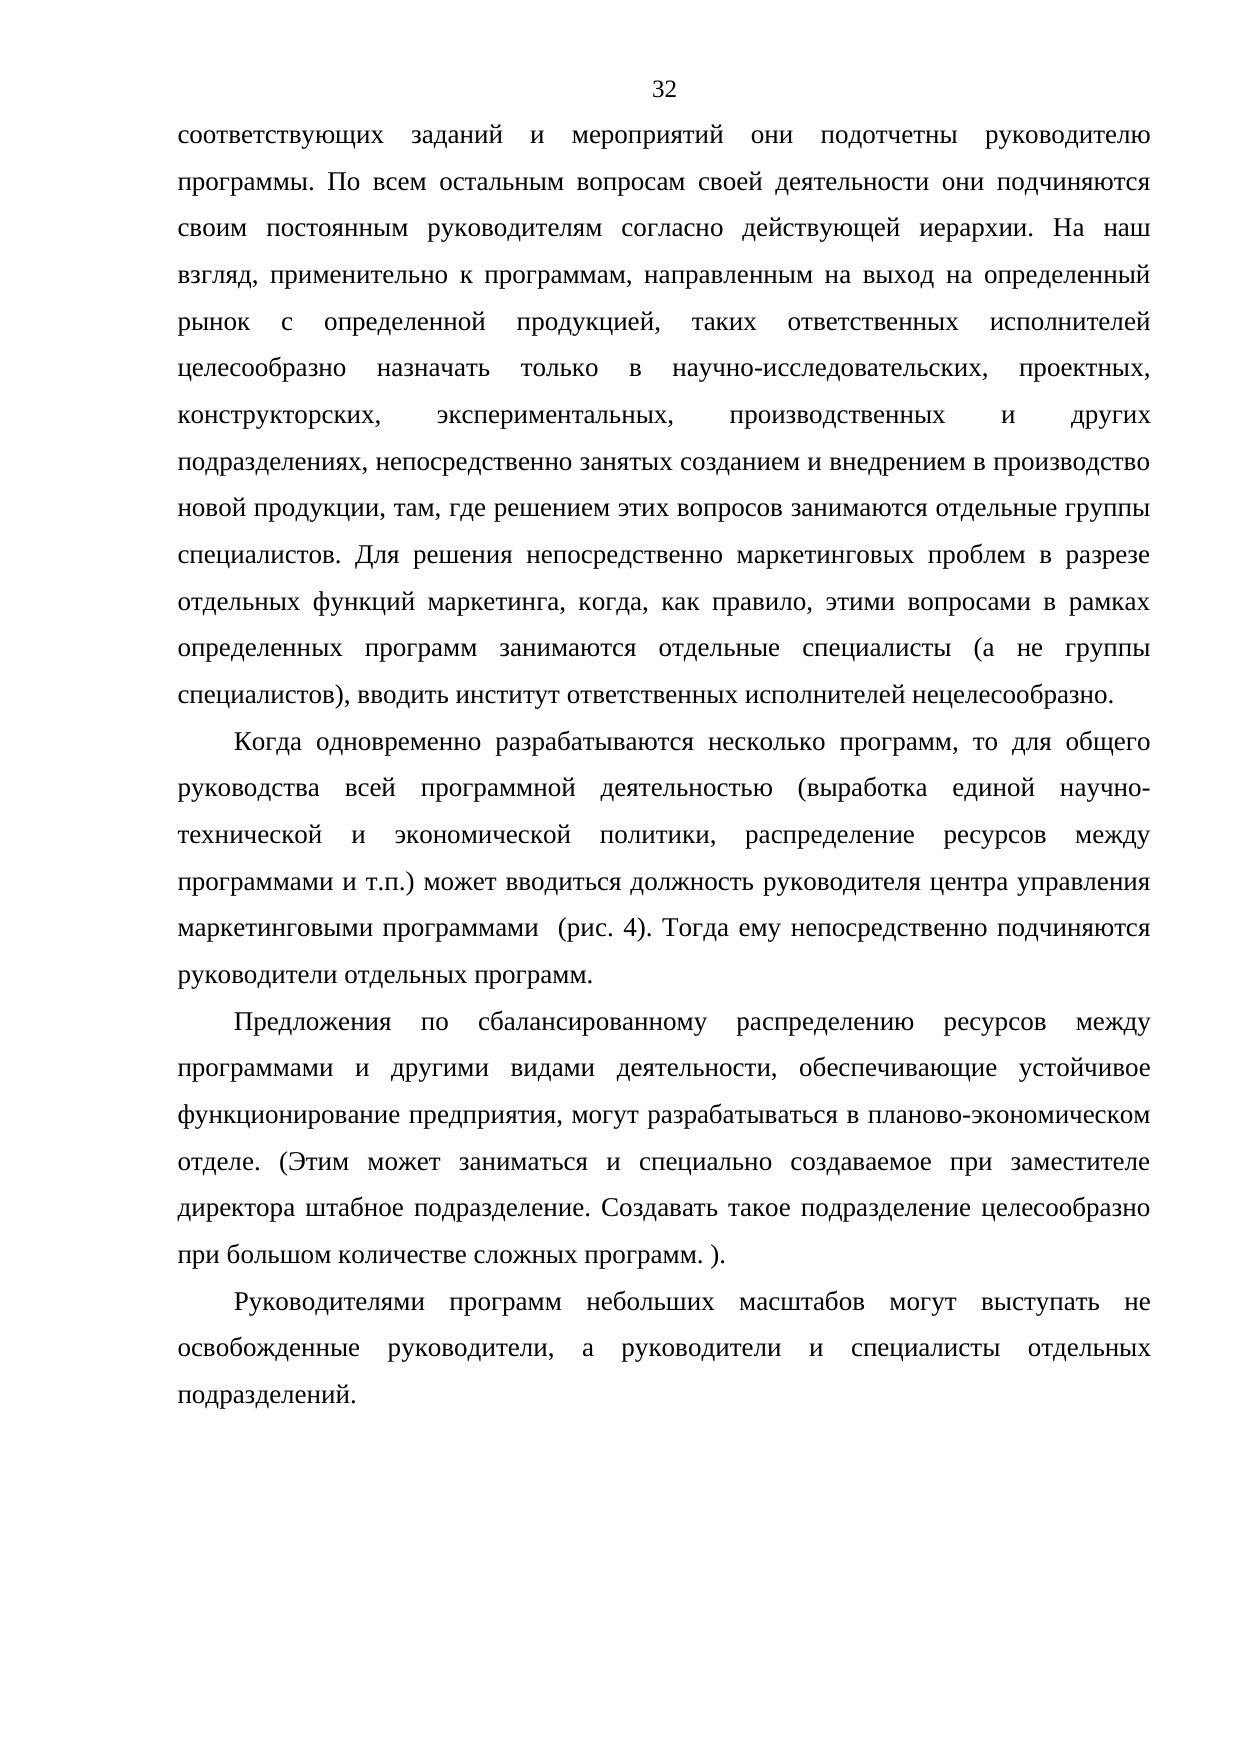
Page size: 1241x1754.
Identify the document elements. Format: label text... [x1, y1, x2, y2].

text Руководителями программ небольших масштабов могут выступать не освобожденные руководители, а руководители и специалисты отдельных подразделений. [177, 1285, 1152, 1409]
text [177, 118, 1152, 709]
text Когда одновременно разрабатываются несколько программ, то для общего руководства всей программной деятельностью (выработка единой научно-технической и экономической политики, распределение ресурсов между программами и т.п.) может вводиться должность руководителя центра управления маркетинговыми программами (рис. 4). Тогда ему непосредственно подчиняются руководители отдельных программ. [177, 725, 1152, 989]
text Предложения по сбалансированному распределению ресурсов между программами и другими видами деятельности, обеспечивающие устойчивое функционирование предприятия, могут разрабатываться в планово-экономическом отделе. (Этим может заниматься и специально создаваемое при заместителе директора штабное подразделение. Создавать такое подразделение целесообразно при большом количестве сложных программ. ). [177, 1005, 1152, 1269]
